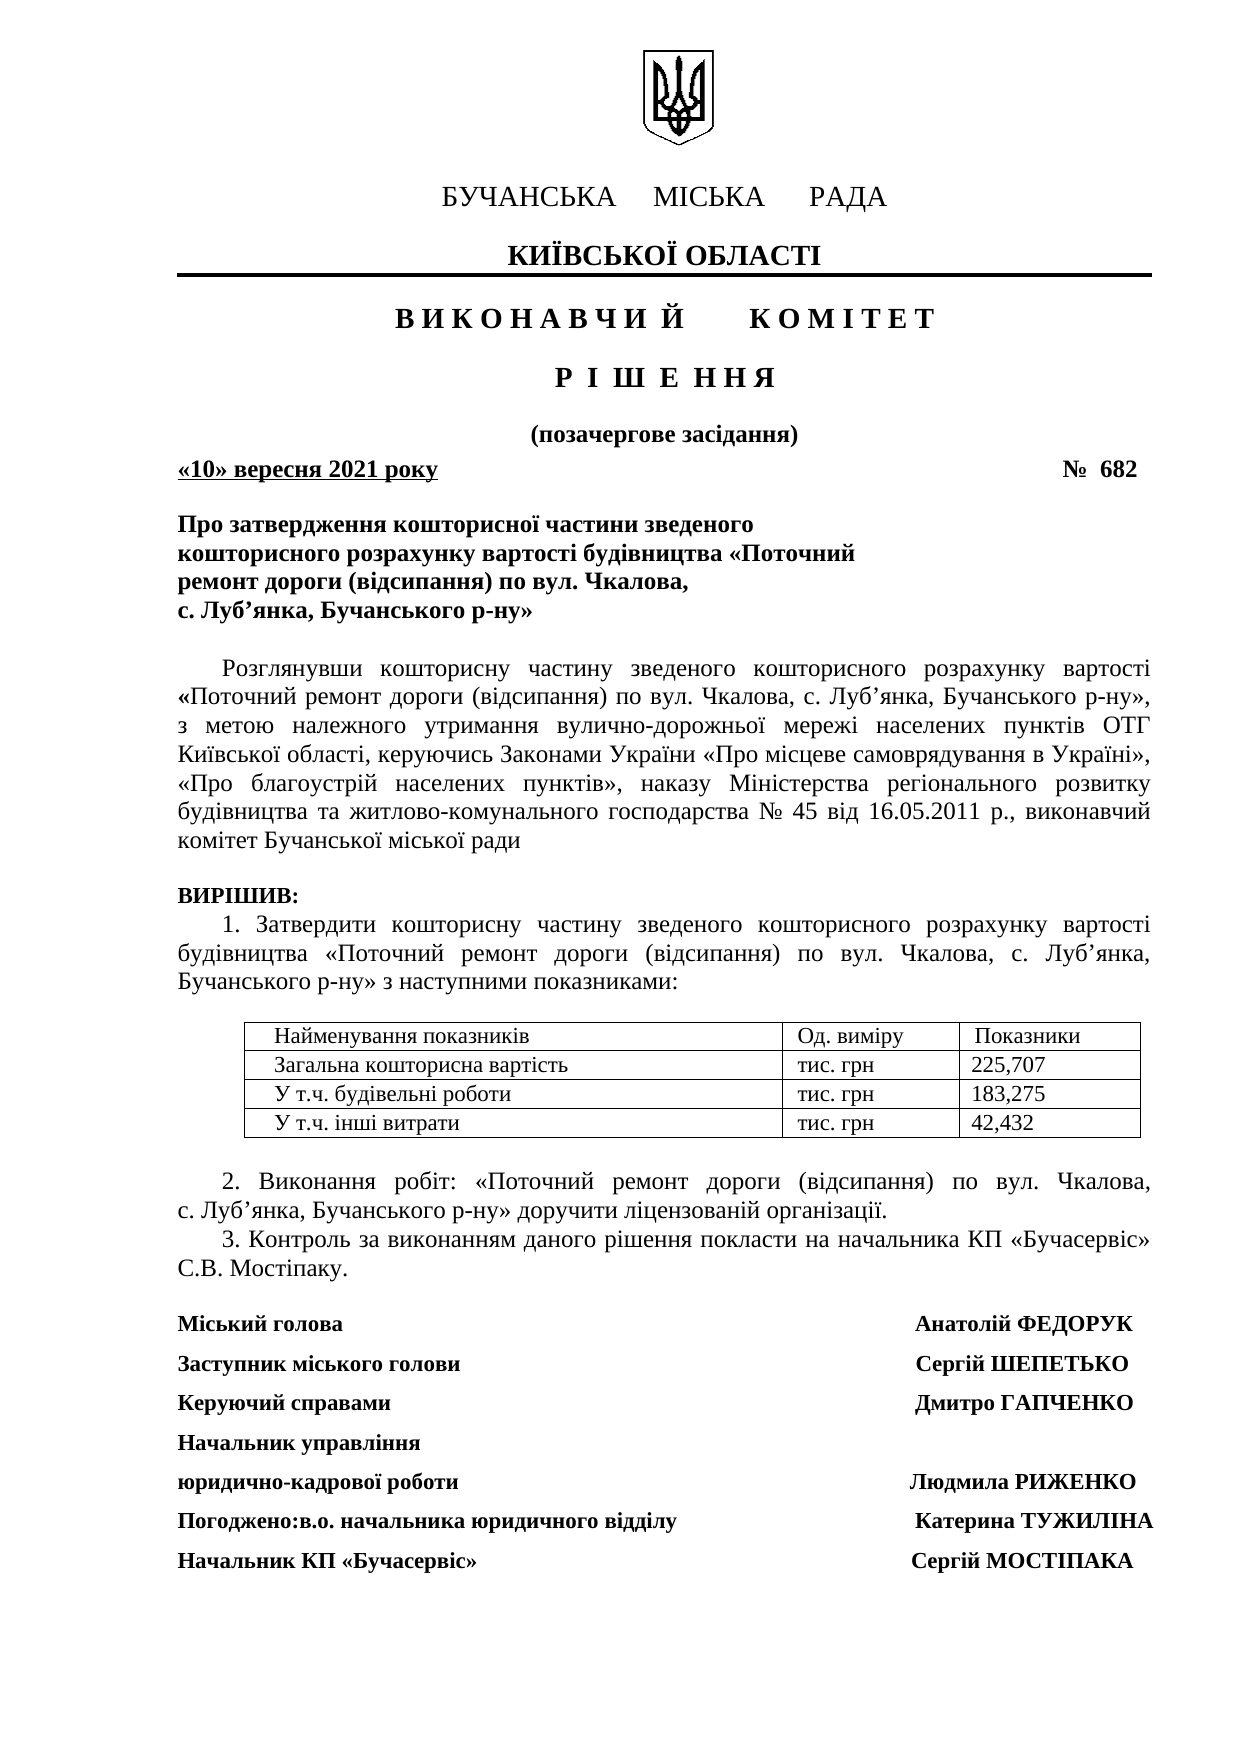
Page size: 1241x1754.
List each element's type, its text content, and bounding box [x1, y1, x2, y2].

table_cell тис. грн [783, 1080, 959, 1108]
table_cell тис. грн [783, 1051, 959, 1079]
table_header Показники [960, 1023, 1140, 1050]
text 1. Затвердити кошторисну частину зведеного кошторисного розрахунку вартості будівництва «Поточний ремонт дороги (відсипання) по вул. Чкалова, с. Луб’янка, Бучанського р-ну» з наступними показниками: [177, 909, 1152, 995]
table_cell 183,275 [960, 1080, 1140, 1108]
text «10» вересня 2021 року № 682 [177, 454, 1152, 482]
text Р І Ш Е Н Н Я [177, 360, 1152, 394]
text юридично-кадрової роботи Людмила РИЖЕНКО [177, 1468, 1181, 1494]
text Заступник міського голови Сергій ШЕПЕТЬКО [177, 1349, 1152, 1376]
text Про затвердження кошторисної частини зведеного кошторисного розрахунку вартості будівництва «Поточний ремонт дороги (відсипання) по вул. Чкалова, [177, 509, 856, 595]
text БУЧАНСЬКА МІСЬКА РАДА [177, 179, 1152, 213]
text Начальник управління [177, 1428, 1152, 1455]
text Керуючий справами Дмитро ГАПЧЕНКО [177, 1389, 1152, 1415]
text 3. Контроль за виконанням даного рішення покласти на начальника КП «Бучасервіс» С.В. Мостіпаку. [177, 1224, 1152, 1281]
table_cell 225,707 [960, 1051, 1140, 1079]
table_header Найменування показників [245, 1023, 782, 1050]
table_cell У т.ч. будівельні роботи [245, 1080, 782, 1108]
text (позачергове засідання) [177, 419, 1152, 447]
text Розглянувши кошторисну частину зведеного кошторисного розрахунку вартості «Поточний ремонт дороги (відсипання) по вул. Чкалова, с. Луб’янка, Бучанського р-ну», з метою належного утримання вулично-дорожньої мережі населених пунктів ОТГ Київської області, керуючись Законами України «Про місцеве самоврядування в Україні», «Про благоустрій населених пунктів», наказу Міністерства регіонального розвитку будівництва та житлово-комунального господарства № 45 від 16.05.2011 р., виконавчий комітет Бучанської міської ради [177, 653, 1152, 854]
text с. Луб’янка, Бучанського р-ну» [177, 595, 856, 624]
text Начальник КП «Бучасервіс» Сергій МОСТІПАКА [177, 1547, 1152, 1573]
table_cell У т.ч. інші витрати [245, 1109, 782, 1137]
text В И К О Н А В Ч И Й К О М І Т Е Т [177, 302, 1152, 335]
table_cell 42,432 [960, 1109, 1140, 1137]
text ВИРІШИВ: [177, 883, 1152, 909]
text КИЇВСЬКОЇ ОБЛАСТІ [177, 238, 1152, 273]
text Погоджено:в.о. начальника юридичного відділу Катерина ТУЖИЛІНА [177, 1507, 1167, 1534]
table_header Од. виміру [783, 1023, 959, 1050]
text 2. Виконання робіт: «Поточний ремонт дороги (відсипання) по вул. Чкалова, с. Луб’янка, Бучанського р-ну» доручити ліцензованій організації. [177, 1166, 1152, 1224]
table_cell Загальна кошторисна вартість [245, 1051, 782, 1079]
table_cell тис. грн [783, 1109, 959, 1137]
text Міський голова Анатолій ФЕДОРУК [177, 1310, 1152, 1336]
